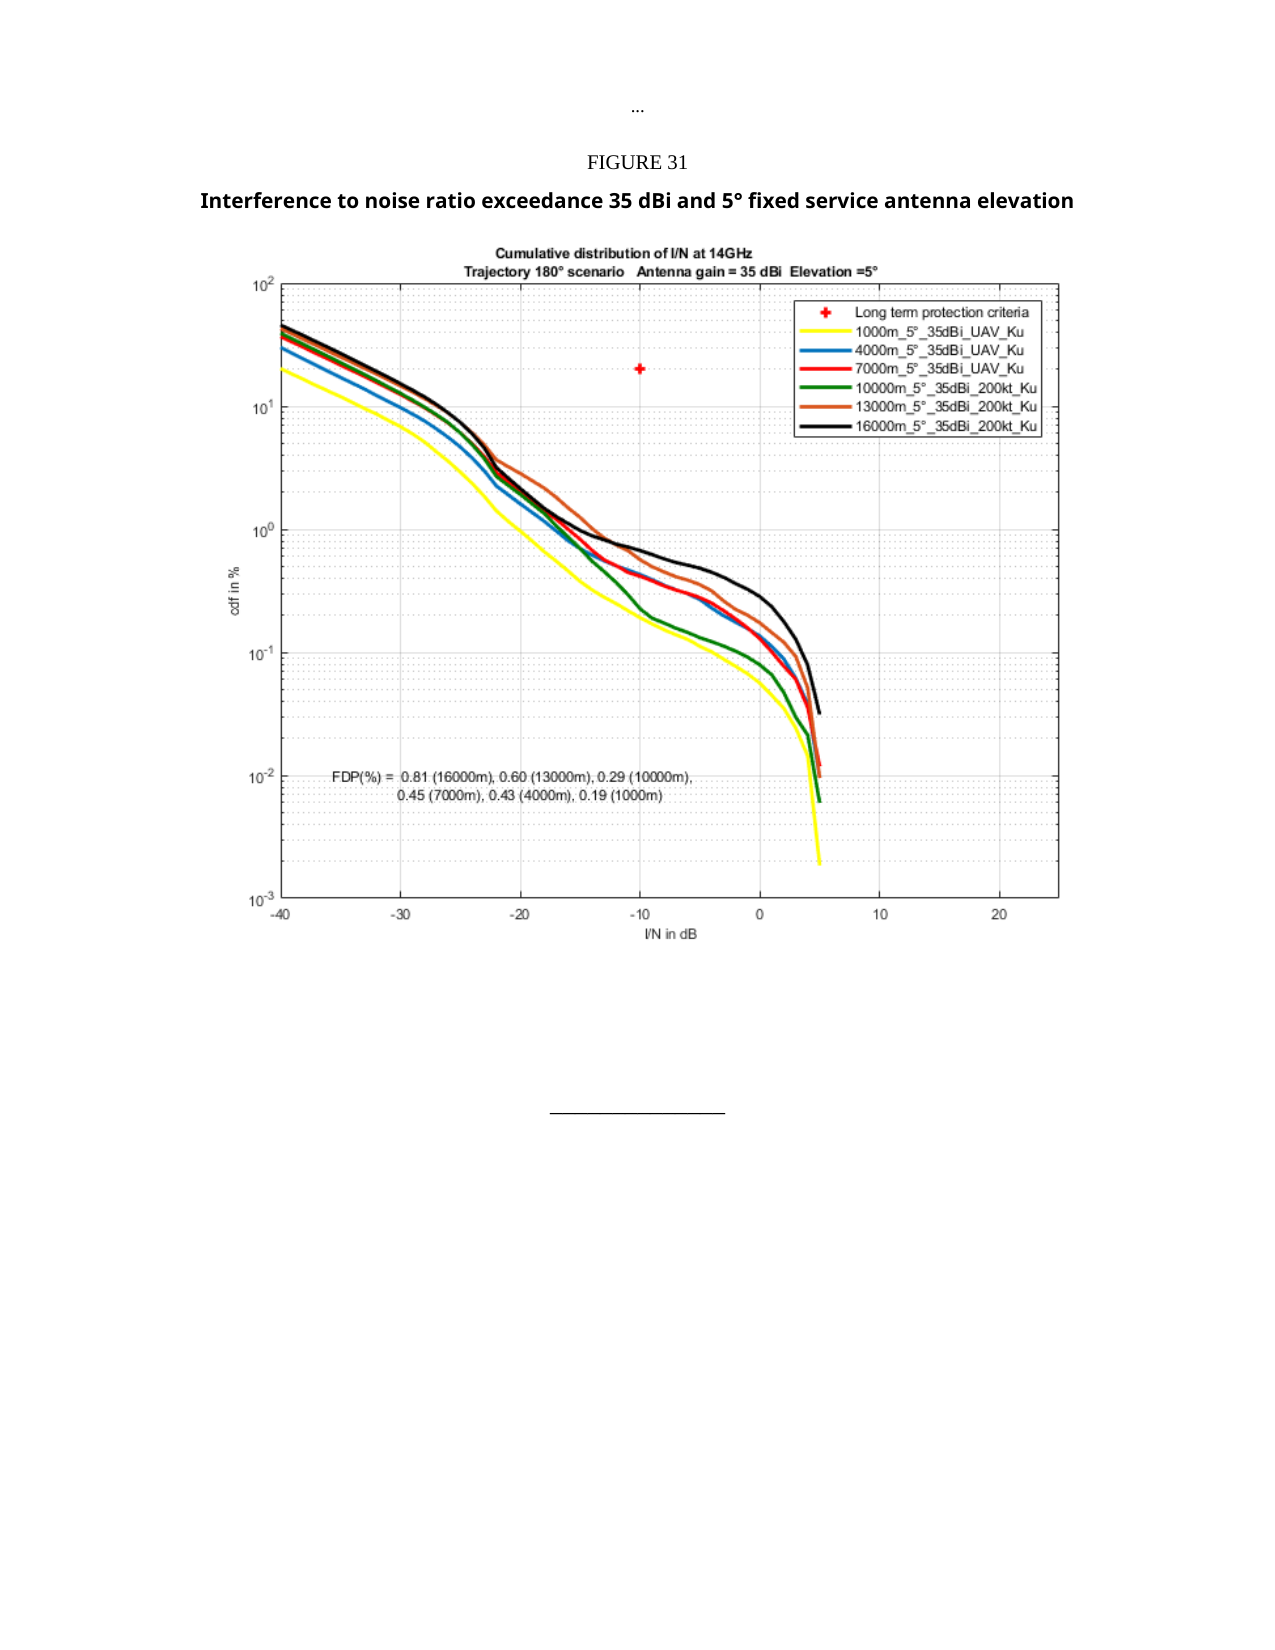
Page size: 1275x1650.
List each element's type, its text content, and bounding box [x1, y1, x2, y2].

text ______________ [150, 1088, 1125, 1117]
text Interference to noise ratio exceedance 35 dBi and 5° fixed service antenna elevation [150, 187, 1125, 215]
picture [150, 227, 1154, 981]
text figure 31 [150, 150, 1125, 174]
